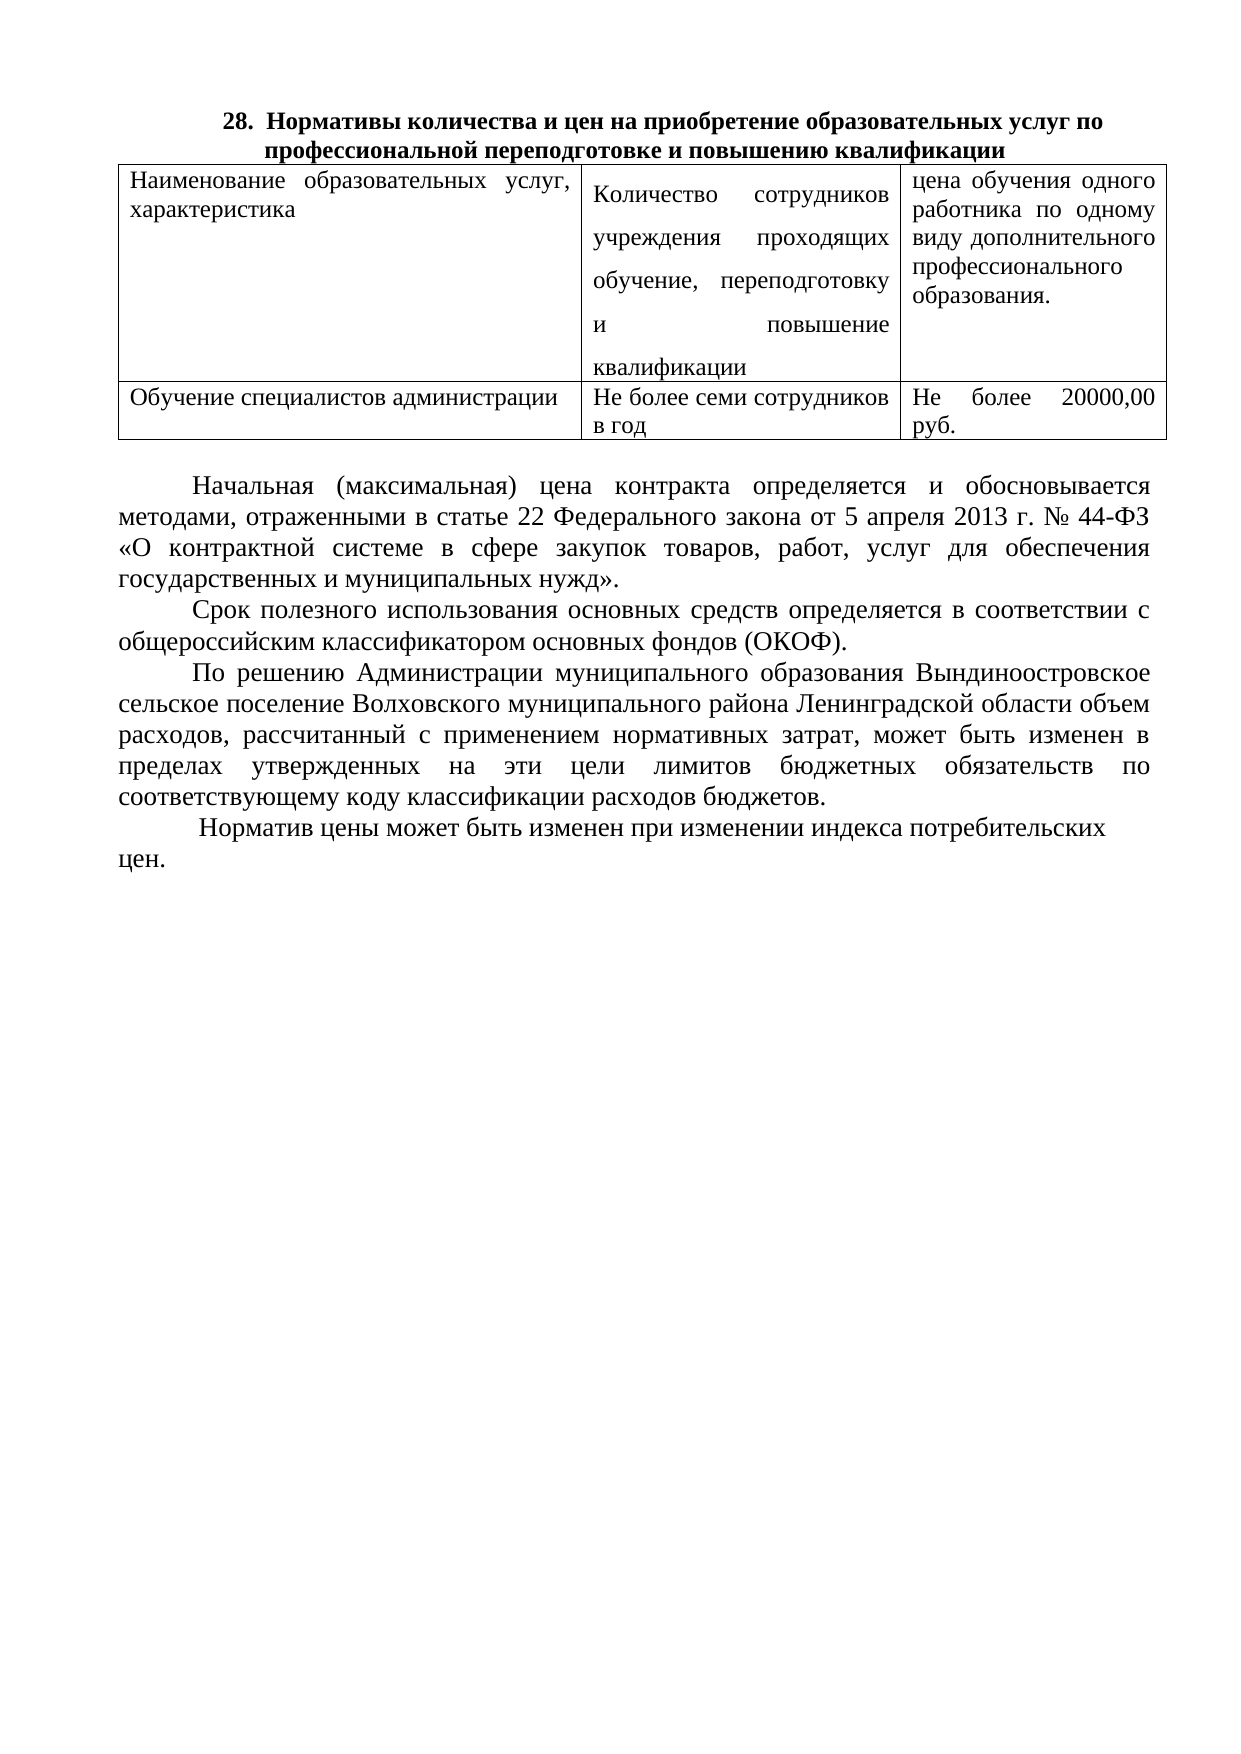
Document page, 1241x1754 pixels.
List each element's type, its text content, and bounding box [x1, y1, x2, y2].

text Начальная (максимальная) цена контракта определяется и обосновывается методами, отраженными в статье 22 Федерального закона от 5 апреля 2013 г. № 44-ФЗ «О контрактной системе в сфере закупок товаров, работ, услуг для обеспечения государственных и муниципальных нужд». [118, 469, 1152, 593]
text По решению Администрации муниципального образования Вындиноостровское сельское поселение Волховского муниципального района Ленинградской области объем расходов, рассчитанный с применением нормативных затрат, может быть изменен в пределах утвержденных на эти цели лимитов бюджетных обязательств по соответствующему коду классификации расходов бюджетов. [118, 656, 1152, 811]
table_cell Обучение специалистов администрации [119, 382, 581, 439]
table_header Наименование образовательных услуг, характеристика [119, 165, 581, 381]
table_header цена обучения одного работника по одному виду дополнительного профессионального образования. [901, 165, 1166, 381]
text Норматив цены может быть изменен при изменении индекса потребительских цен. [118, 811, 1152, 874]
table_cell Не более семи сотрудников в год [582, 382, 900, 439]
table_cell Не более 20000,00 руб. [901, 382, 1166, 439]
table_header Количество сотрудников учреждения проходящих обучение, переподготовку и повышение квалификации [582, 165, 900, 381]
text Срок полезного использования основных средств определяется в соответствии с общероссийским классификатором основных фондов (ОКОФ). [118, 593, 1152, 656]
text 28. Нормативы количества и цен на приобретение образовательных услуг по профессиональной переподготовке и повышению квалификации [118, 106, 1152, 164]
